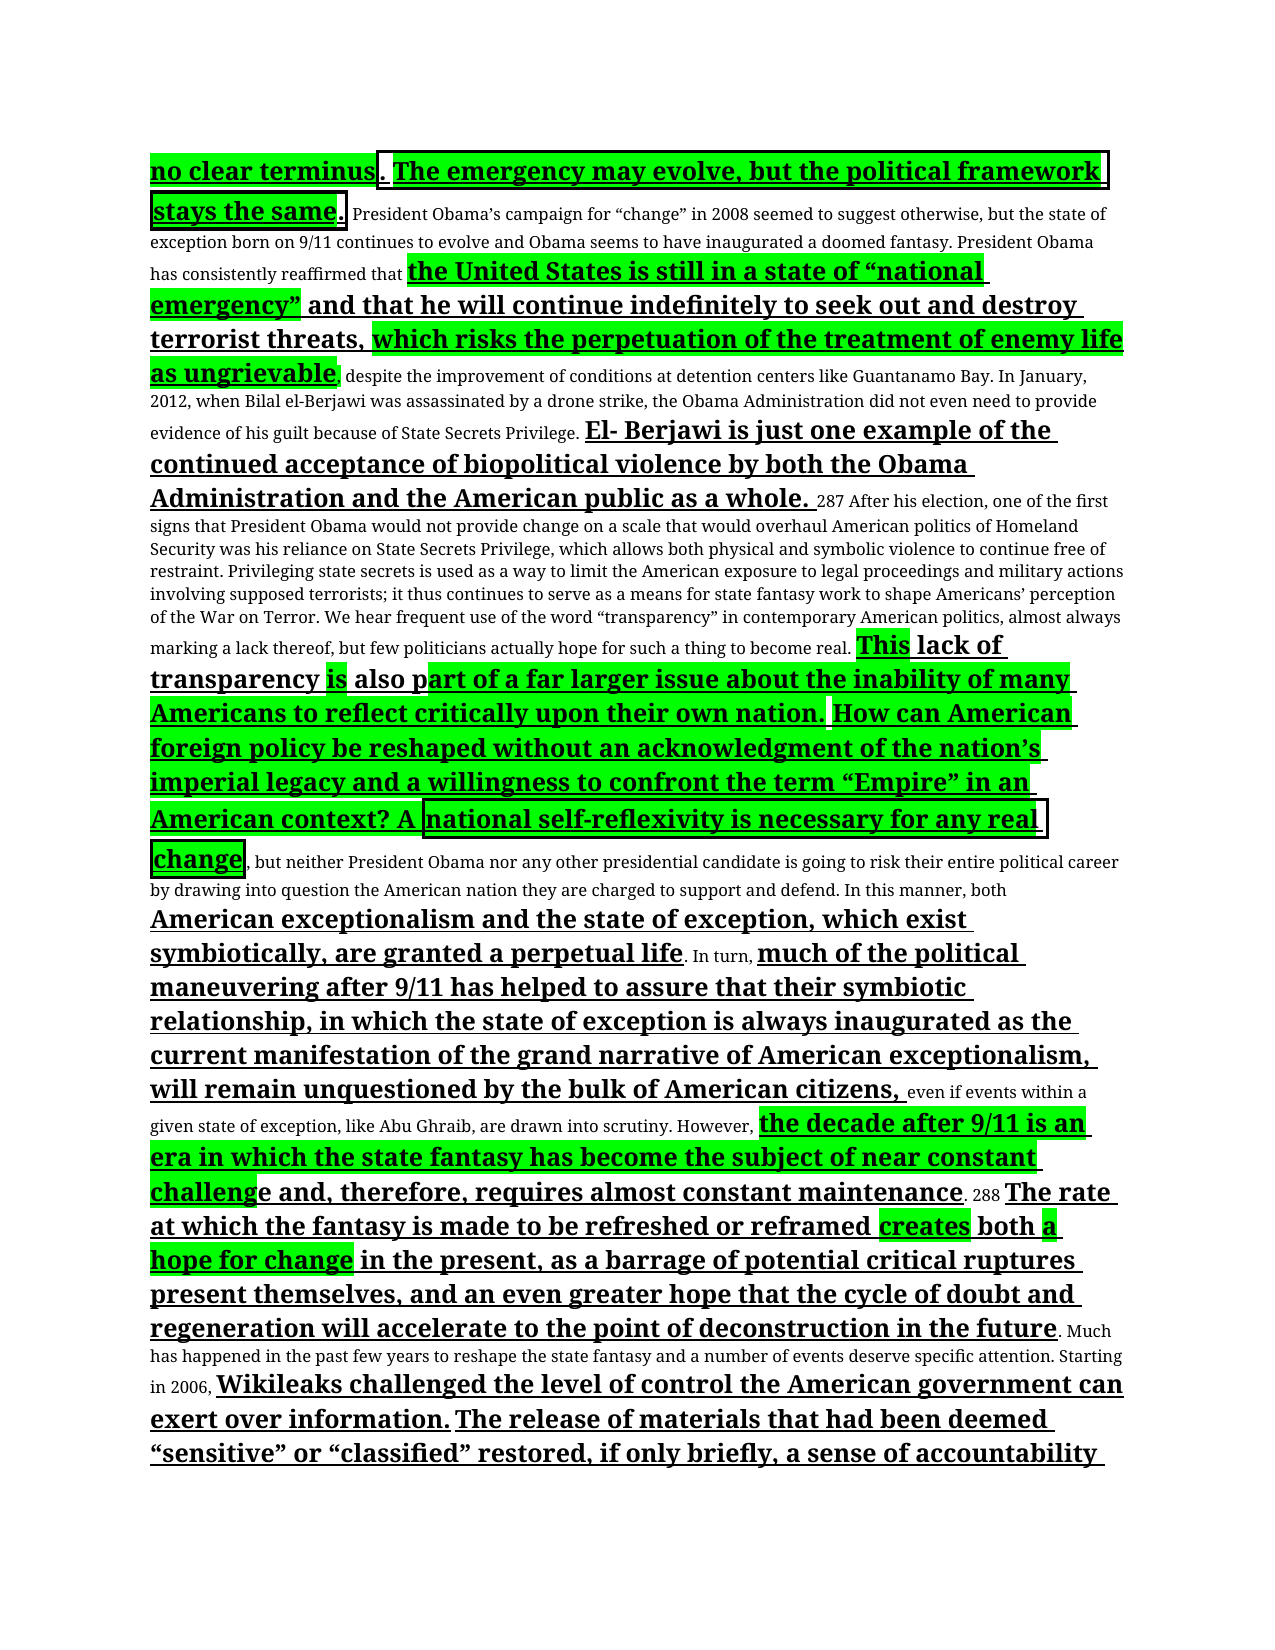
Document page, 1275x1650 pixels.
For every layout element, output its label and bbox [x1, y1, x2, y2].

text [150, 150, 1125, 1469]
